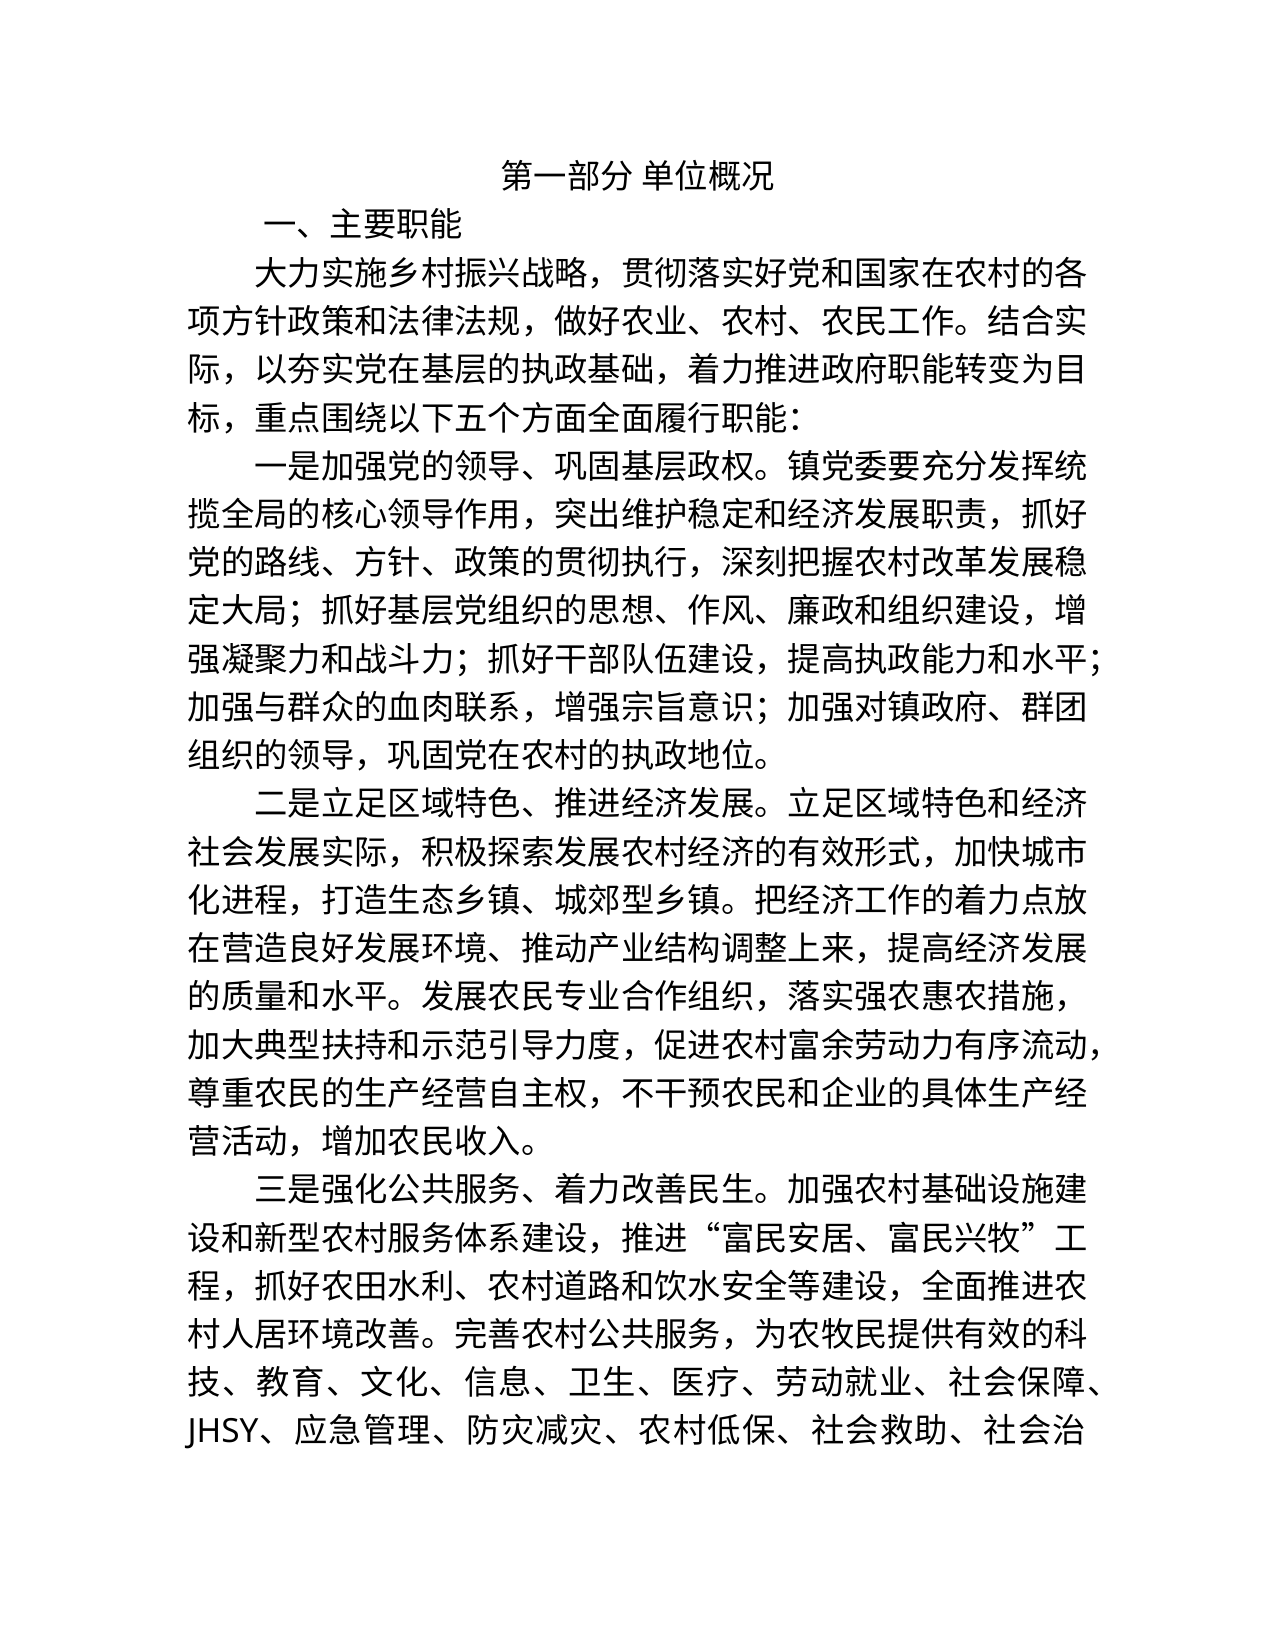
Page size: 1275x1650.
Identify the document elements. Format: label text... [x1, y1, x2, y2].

text 一、主要职能 [187, 198, 1087, 247]
text 第一部分 单位概况 [187, 150, 1087, 198]
text 二是立足区域特色、推进经济发展。立足区域特色和经济社会发展实际，积极探索发展农村经济的有效形式，加快城市化进程，打造生态乡镇、城郊型乡镇。把经济工作的着力点放在营造良好发展环境、推动产业结构调整上来，提高经济发展的质量和水平。发展农民专业合作组织，落实强农惠农措施，加大典型扶持和示范引导力度，促进农村富余劳动力有序流动，尊重农民的生产经营自主权，不干预农民和企业的具体生产经营活动，增加农民收入。 [187, 777, 1087, 1163]
text 大力实施乡村振兴战略，贯彻落实好党和国家在农村的各项方针政策和法律法规，做好农业、农村、农民工作。结合实际，以夯实党在基层的执政基础，着力推进政府职能转变为目标，重点围绕以下五个方面全面履行职能： [187, 247, 1087, 439]
text 一是加强党的领导、巩固基层政权。镇党委要充分发挥统揽全局的核心领导作用，突出维护稳定和经济发展职责，抓好党的路线、方针、政策的贯彻执行，深刻把握农村改革发展稳定大局；抓好基层党组织的思想、作风、廉政和组织建设，增强凝聚力和战斗力；抓好干部队伍建设，提高执政能力和水平；加强与群众的血肉联系，增强宗旨意识；加强对镇政府、群团组织的领导，巩固党在农村的执政地位。 [187, 439, 1087, 777]
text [187, 1163, 1087, 1453]
